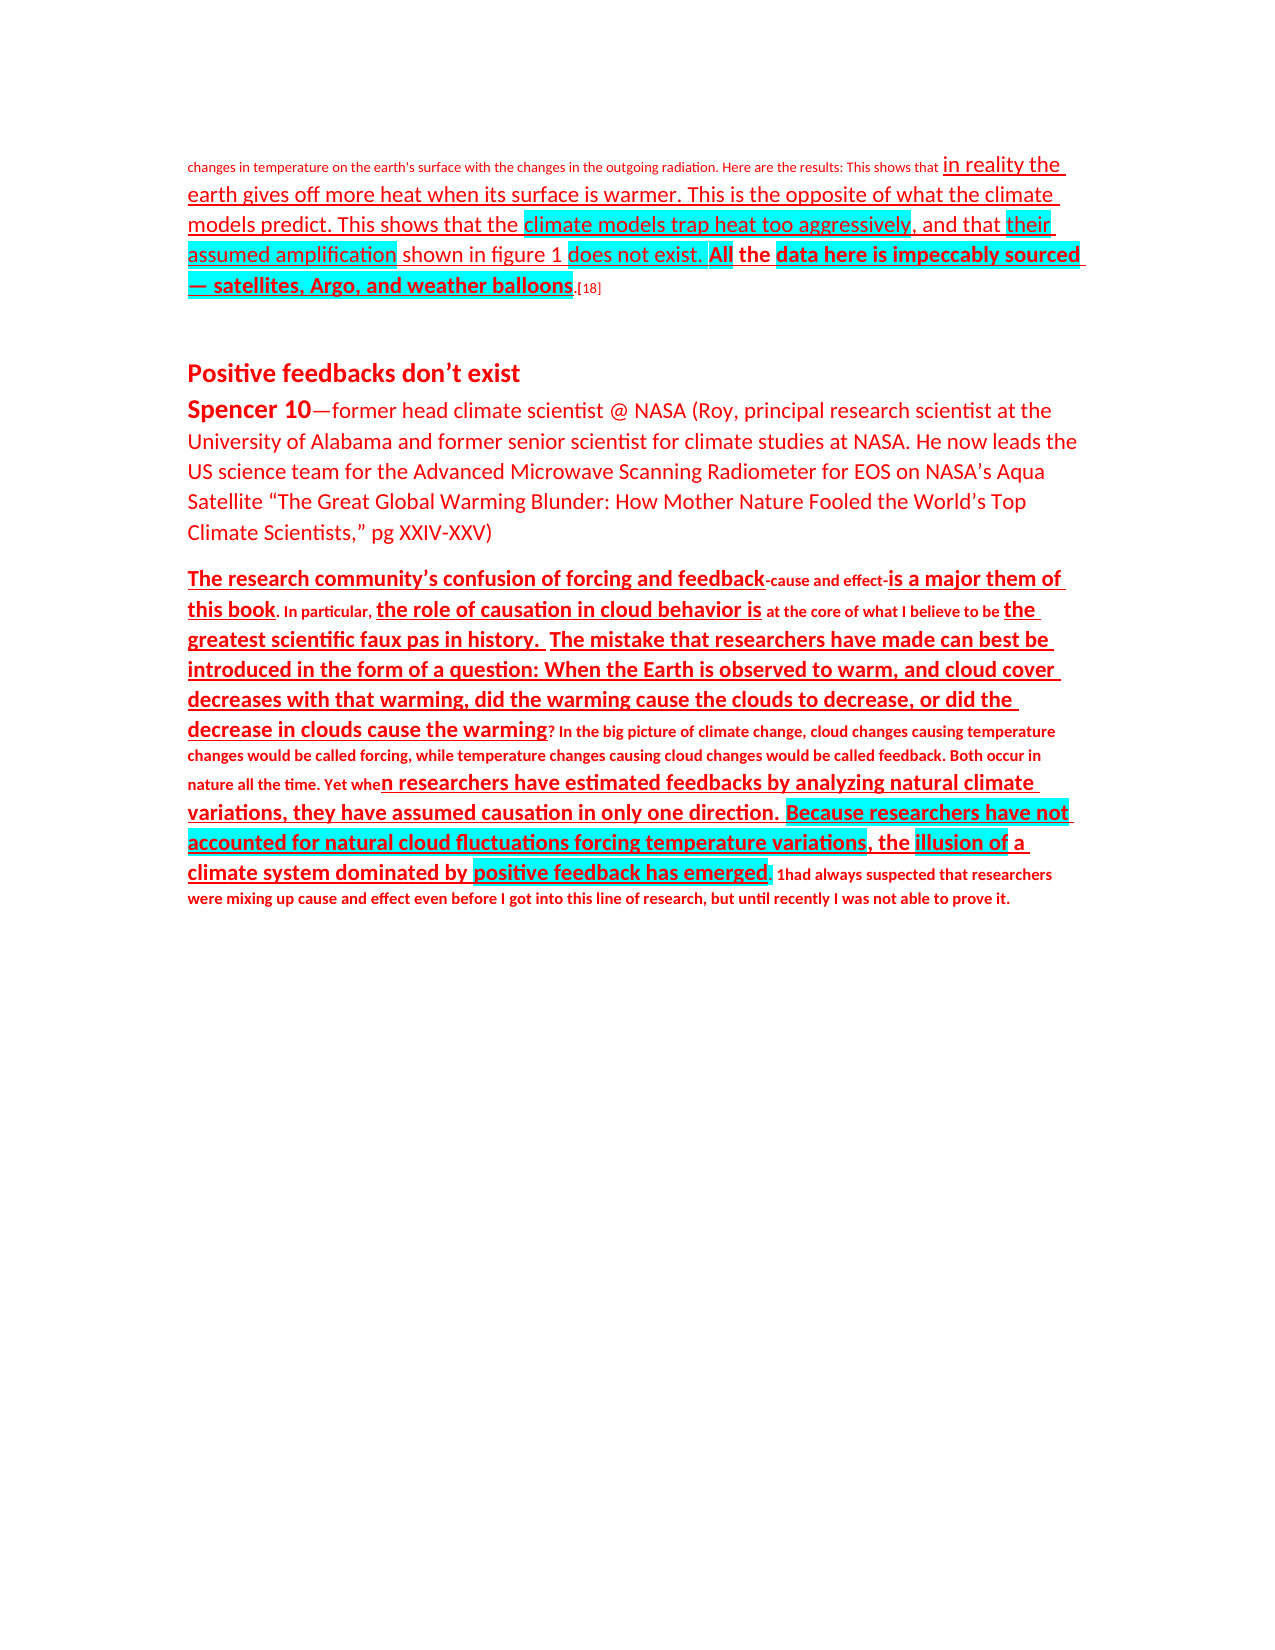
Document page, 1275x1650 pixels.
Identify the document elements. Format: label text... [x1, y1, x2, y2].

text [187, 150, 1087, 299]
subtitle Positive feedbacks don’t exist [187, 356, 1087, 389]
subtitle The research community’s confusion of forcing and feedback-cause and effect-is a major them of this book. In particular, the role of causation in cloud behavior is at the core of what I believe to be the greatest scientific faux pas in history. The mistake that researchers have made can best be introduced in the form of a question: When the Earth is observed to warm, and cloud cover decreases with that warming, did the warming cause the clouds to decrease, or did the decrease in clouds cause the warming? In the big picture of climate change, cloud changes causing temperature changes would be called forcing, while temperature changes causing cloud changes would be called feedback. Both occur in nature all the time. Yet when researchers have estimated feedbacks by analyzing natural climate variations, they have assumed causation in only one direction. Because researchers have not accounted for natural cloud fluctuations forcing temperature variations, the illusion of a climate system dominated by positive feedback has emerged. 1had always suspected that researchers were mixing up cause and effect even before I got into this line of research, but until recently I was not able to prove it. [187, 564, 1087, 908]
text Spencer 10—former head climate scientist @ NASA (Roy, principal research scientist at the University of Alabama and former senior scientist for climate studies at NASA. He now leads the US science team for the Advanced Microwave Scanning Radiometer for EOS on NASA’s Aqua Satellite “The Great Global Warming Blunder: How Mother Nature Fooled the World’s Top Climate Scientists,” pg XXIV-XXV) [187, 392, 1087, 546]
